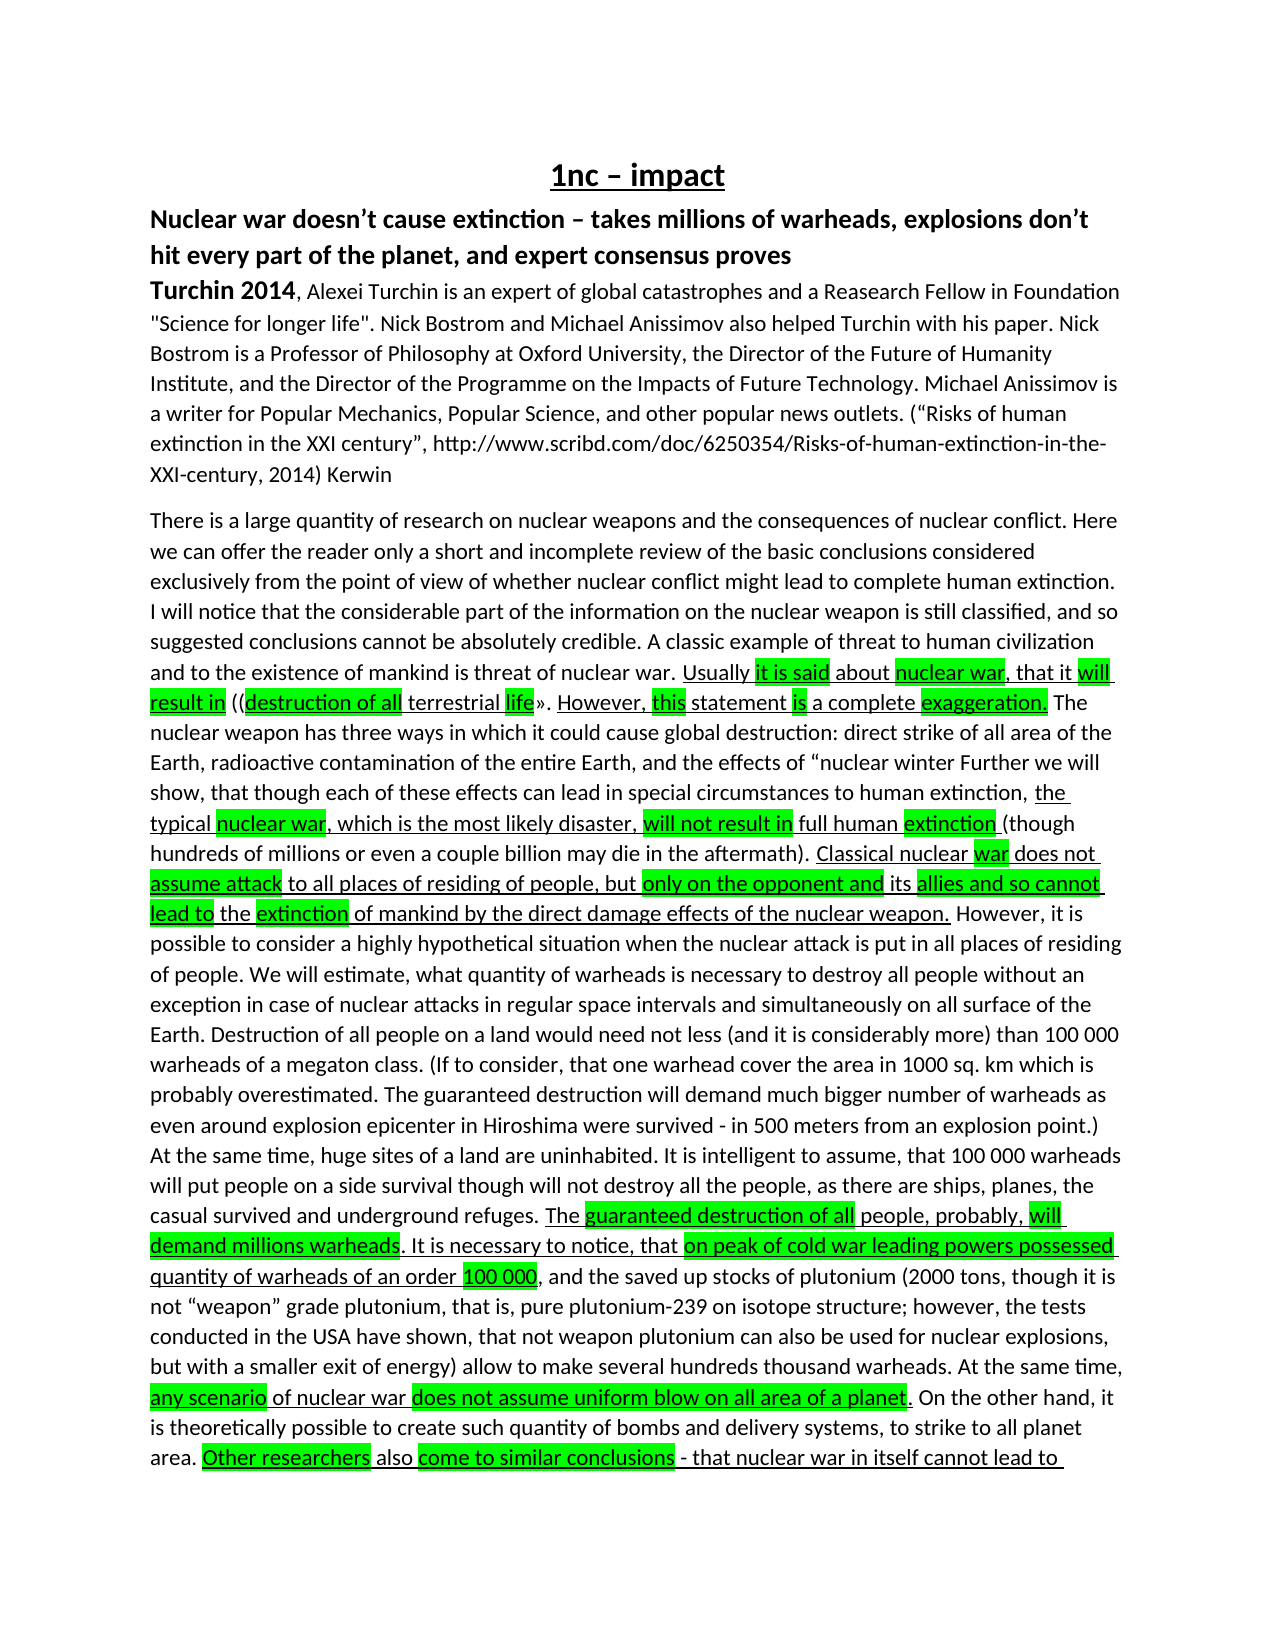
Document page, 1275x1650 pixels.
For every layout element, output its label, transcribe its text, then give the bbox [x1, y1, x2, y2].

subtitle 1nc – impact [150, 154, 1125, 195]
subtitle Nuclear war doesn’t cause extinction – takes millions of warheads, explosions don’t hit every part of the planet, and expert consensus proves [150, 202, 1125, 271]
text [150, 507, 1125, 1471]
text Turchin 2014, Alexei Turchin is an expert of global catastrophes and a Reasearch Fellow in Foundation "Science for longer life". Nick Bostrom and Michael Anissimov also helped Turchin with his paper. Nick Bostrom is a Professor of Philosophy at Oxford University, the Director of the Future of Humanity Institute, and the Director of the Programme on the Impacts of Future Technology. Michael Anissimov is a writer for Popular Mechanics, Popular Science, and other popular news outlets. (“Risks of human extinction in the XXI century”, http://www.scribd.com/doc/6250354/Risks-of-human-extinction-in-the-XXI-century, 2014) Kerwin [150, 273, 1125, 488]
